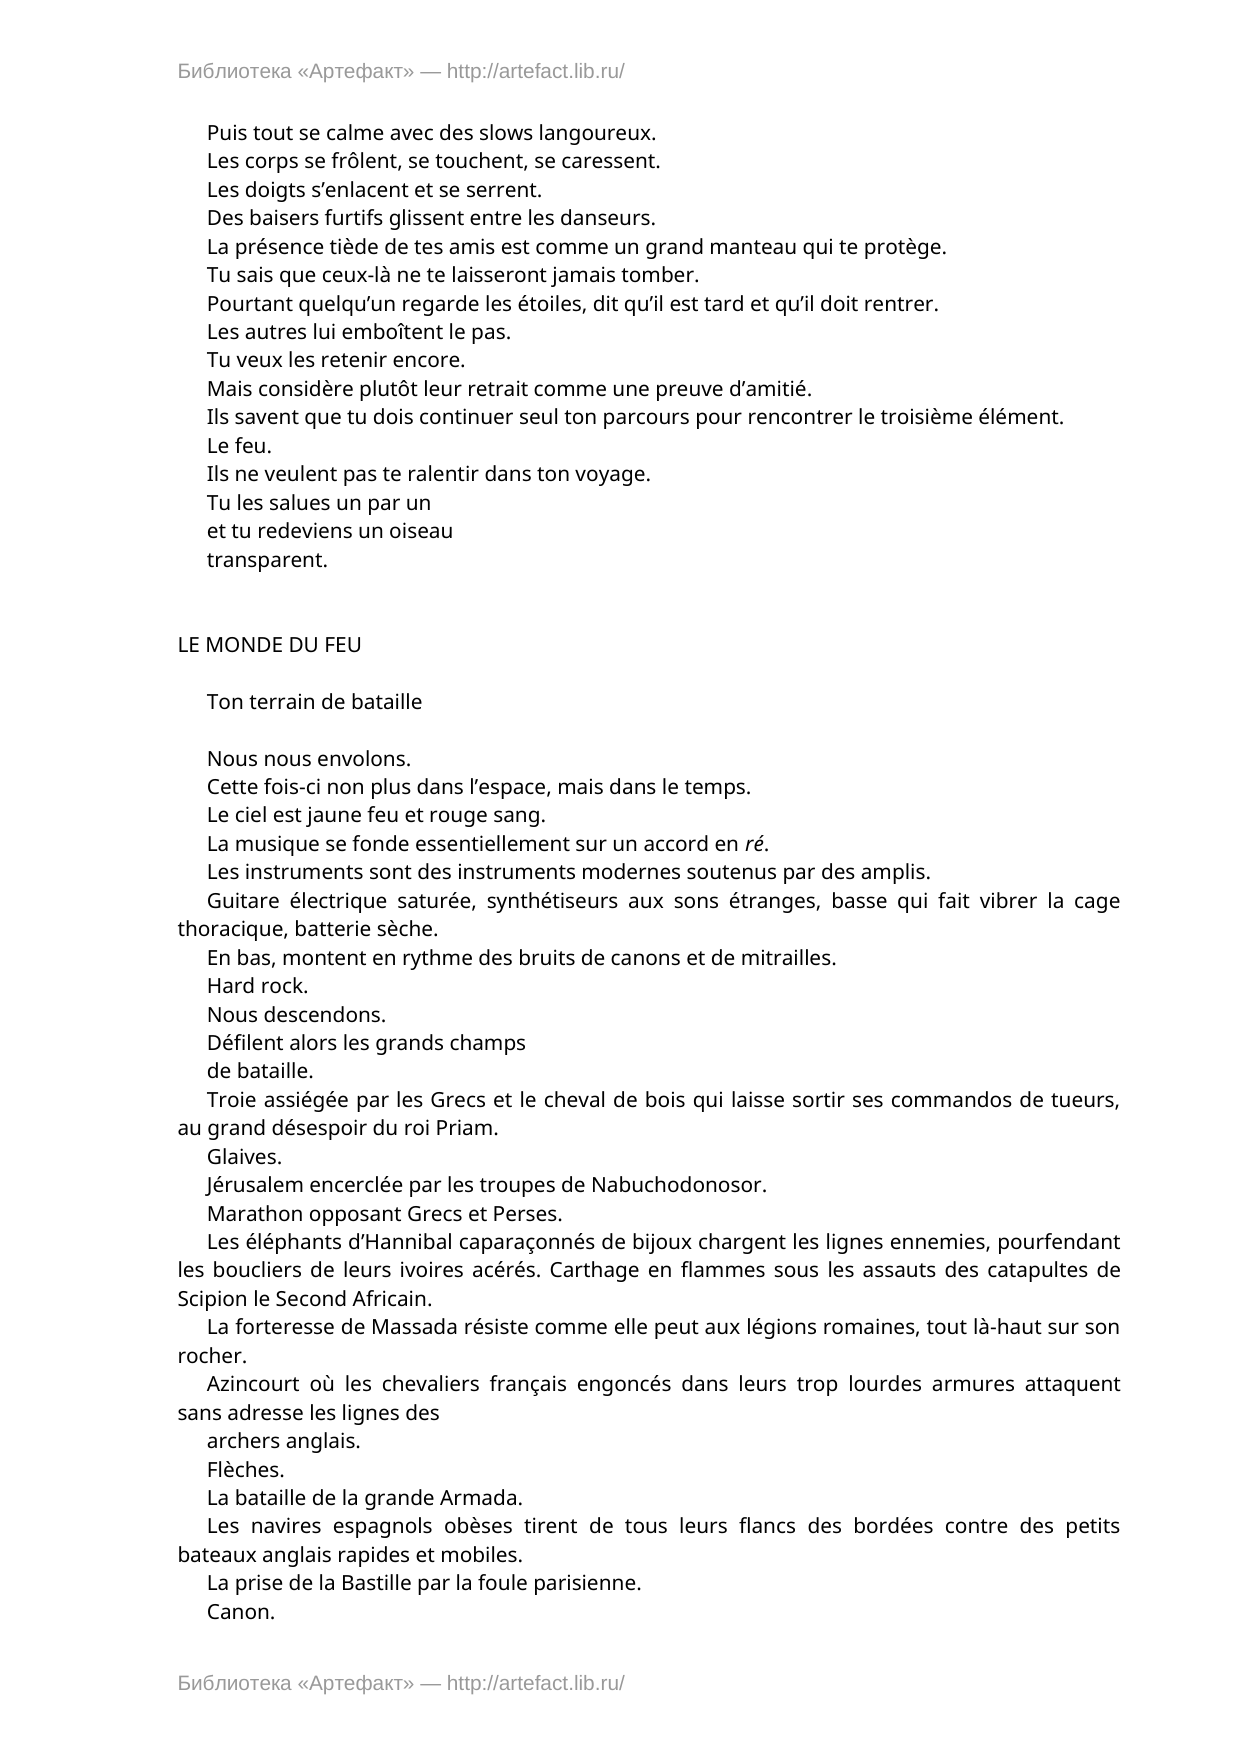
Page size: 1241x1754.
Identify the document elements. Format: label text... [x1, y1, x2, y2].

text Glaives. [177, 1142, 1122, 1170]
subtitle LE MONDE DU FEU [177, 630, 1122, 658]
text La prise de la Bastille par la foule parisienne. [177, 1568, 1122, 1597]
text Marathon opposant Grecs et Perses. [177, 1199, 1122, 1227]
text La présence tiède de tes amis est comme un grand manteau qui te protège. [177, 232, 1122, 260]
text Les doigts s’enlacent et se serrent. [177, 175, 1122, 203]
text Les navires espagnols obèses tirent de tous leurs flancs des bordées contre des petits bateaux anglais rapides et mobiles. [177, 1512, 1122, 1568]
text Guitare électrique saturée, synthétiseurs aux sons étranges, basse qui fait vibrer la cage thoracique, batterie sèche. [177, 886, 1122, 943]
text Jérusalem encerclée par les troupes de Nabuchodonosor. [177, 1170, 1122, 1199]
text La forteresse de Massada résiste comme elle peut aux légions romaines, tout là-haut sur son rocher. [177, 1312, 1122, 1369]
text Les éléphants d’Hannibal caparaçonnés de bijoux chargent les lignes ennemies, pourfendant les boucliers de leurs ivoires acérés. Carthage en flammes sous les assauts des catapultes de Scipion le Second Africain. [177, 1227, 1122, 1312]
text Le ciel est jaune feu et rouge sang. [177, 801, 1122, 829]
text Défilent alors les grands champs [177, 1028, 1122, 1057]
text et tu redeviens un oiseau [177, 516, 1122, 545]
text Nous nous envolons. [177, 744, 1122, 772]
text Tu les salues un par un [177, 488, 1122, 516]
text de bataille. [177, 1057, 1122, 1085]
text Tu veux les retenir encore. [177, 346, 1122, 374]
text Troie assiégée par les Grecs et le cheval de bois qui laisse sortir ses commandos de tueurs, au grand désespoir du roi Priam. [177, 1085, 1122, 1142]
text Flèches. [177, 1455, 1122, 1483]
text Les instruments sont des instruments modernes soutenus par des amplis. [177, 857, 1122, 886]
text Azincourt où les chevaliers français engoncés dans leurs trop lourdes armures attaquent sans adresse les lignes des [177, 1369, 1122, 1426]
text Canon. [177, 1597, 1122, 1625]
text Les autres lui emboîtent le pas. [177, 317, 1122, 346]
text Mais considère plutôt leur retrait comme une preuve d’amitié. [177, 374, 1122, 402]
text Hard rock. [177, 971, 1122, 1000]
text Cette fois-ci non plus dans l’espace, mais dans le temps. [177, 772, 1122, 801]
text Le feu. [177, 431, 1122, 459]
text transparent. [177, 545, 1122, 573]
text Des baisers furtifs glissent entre les danseurs. [177, 203, 1122, 232]
text Pourtant quelqu’un regarde les étoiles, dit qu’il est tard et qu’il doit rentrer. [177, 289, 1122, 317]
text Puis tout se calme avec des slows langoureux. [177, 118, 1122, 147]
text Nous descendons. [177, 1000, 1122, 1028]
text archers anglais. [177, 1426, 1122, 1455]
text En bas, montent en rythme des bruits de canons et de mitrailles. [177, 943, 1122, 971]
text Ils savent que tu dois continuer seul ton parcours pour rencontrer le troisième élément. [177, 402, 1122, 431]
text Tu sais que ceux-là ne te laisseront jamais tomber. [177, 260, 1122, 289]
text La musique se fonde essentiellement sur un accord en ré. [177, 829, 1122, 857]
text La bataille de la grande Armada. [177, 1483, 1122, 1512]
text Les corps se frôlent, se touchent, se caressent. [177, 147, 1122, 175]
subtitle Ton terrain de bataille [177, 687, 1122, 715]
text Ils ne veulent pas te ralentir dans ton voyage. [177, 459, 1122, 488]
